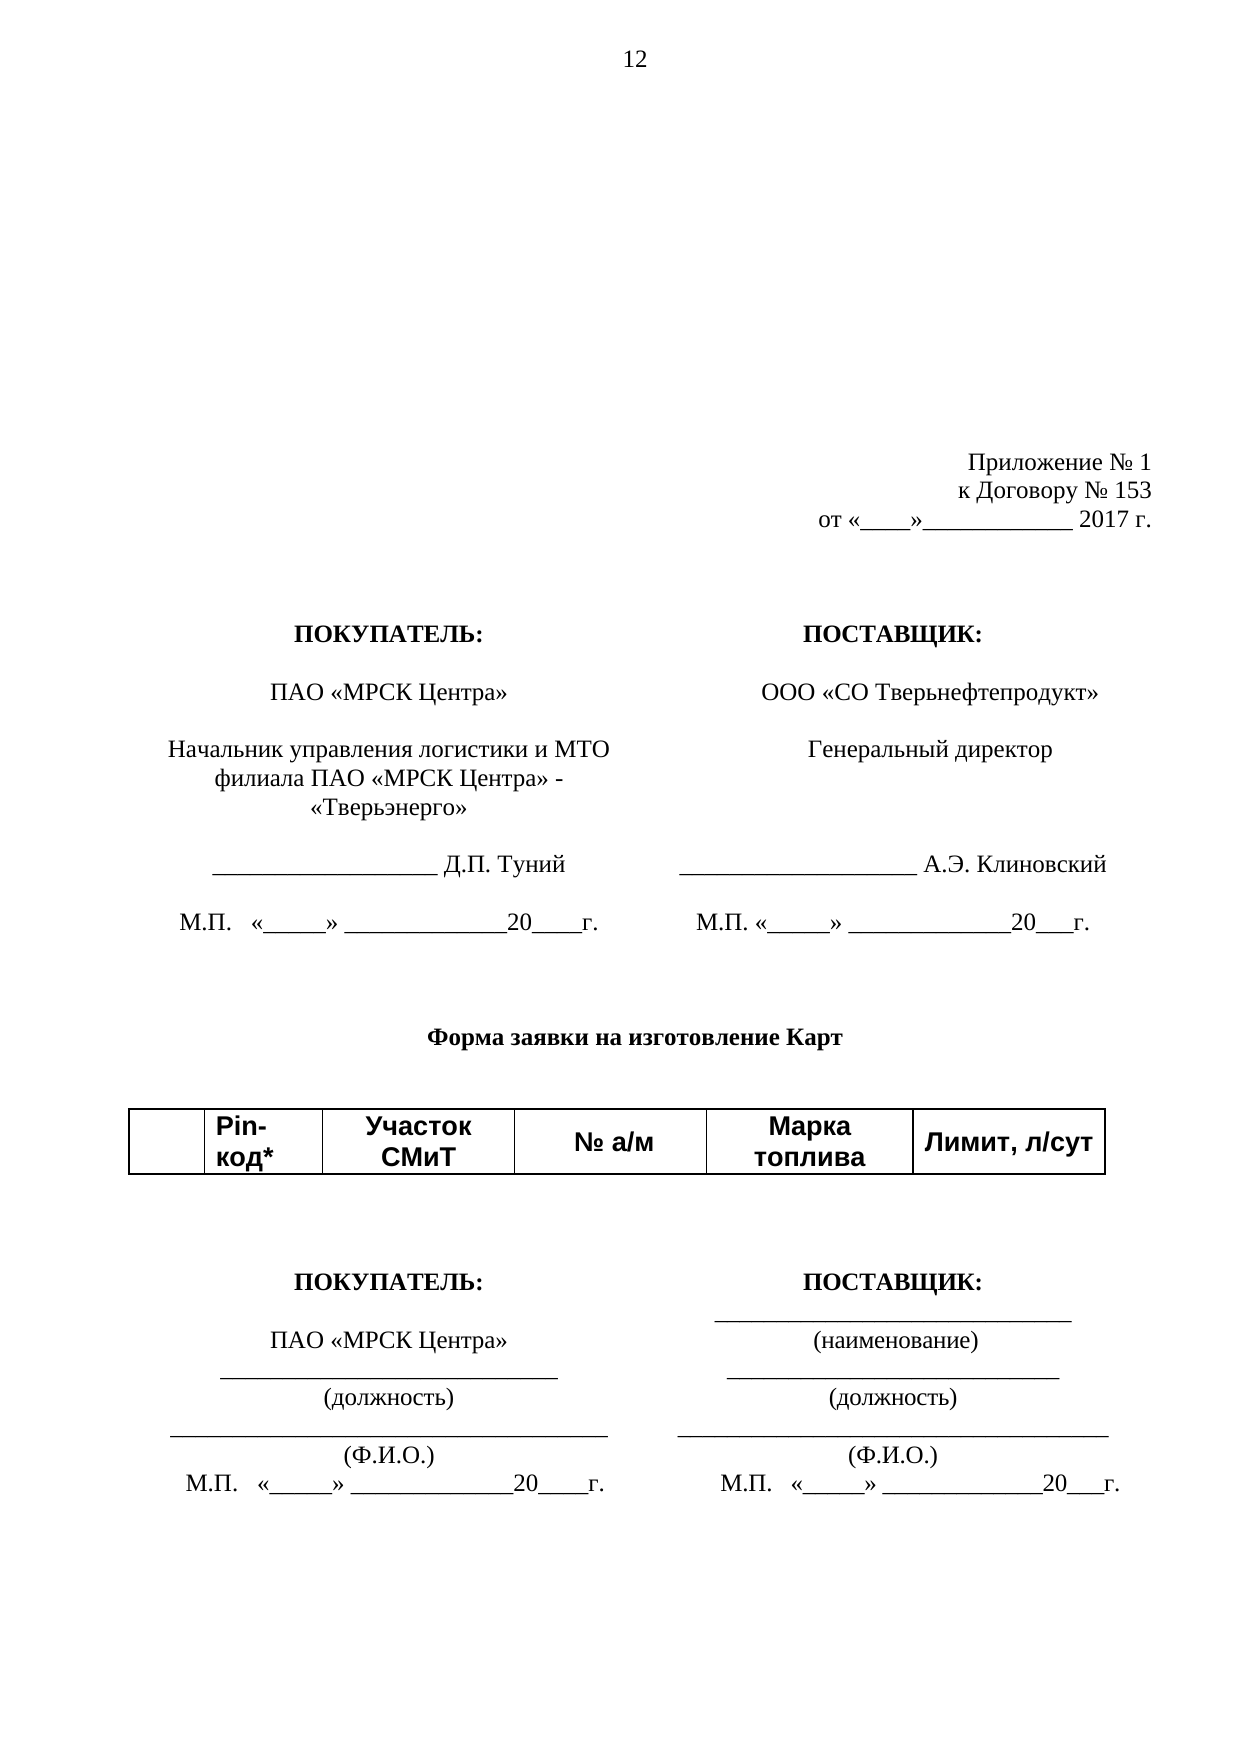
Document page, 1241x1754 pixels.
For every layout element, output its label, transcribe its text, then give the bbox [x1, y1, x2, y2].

table_header Лимит, л/сут [914, 1110, 1104, 1173]
text Форма заявки на изготовление Карт [118, 1022, 1152, 1051]
table_header ПОСТАВЩИК: _____________________________ (наименование) ___________________________ (должность) ___________________________________ (Ф.И.О.) М.П. «_____» _____________20___г. [647, 1239, 1139, 1497]
text к Договору № 153 [106, 476, 1152, 504]
table_header № а/м [515, 1110, 706, 1173]
text от «____»____________ 2017 г. [106, 504, 1152, 533]
text Приложение № 1 [106, 447, 1152, 476]
table_header ПОКУПАТЕЛЬ: ПАО «МРСК Центра» Начальник управления логистики и МТО филиала ПАО «МРСК Центра» - «Тверьэнерго» __________________ Д.П. Туний М.П. «_____» _____________20____г. [131, 591, 647, 936]
table_header Участок СМиТ [323, 1110, 514, 1173]
table_header ПОСТАВЩИК: ООО «СО Тверьнефтепродукт» Генеральный директор ___________________ А.Э. Клиновский М.П. «_____» _____________20___г. [647, 591, 1139, 936]
table_header Pin-код* [205, 1110, 322, 1173]
table_header Марка топлива [707, 1110, 912, 1173]
table_header ПОКУПАТЕЛЬ: ПАО «МРСК Центра» ___________________________ (должность) ___________________________________ (Ф.И.О.) М.П. «_____» _____________20____г. [131, 1239, 647, 1497]
table_header [130, 1110, 204, 1173]
